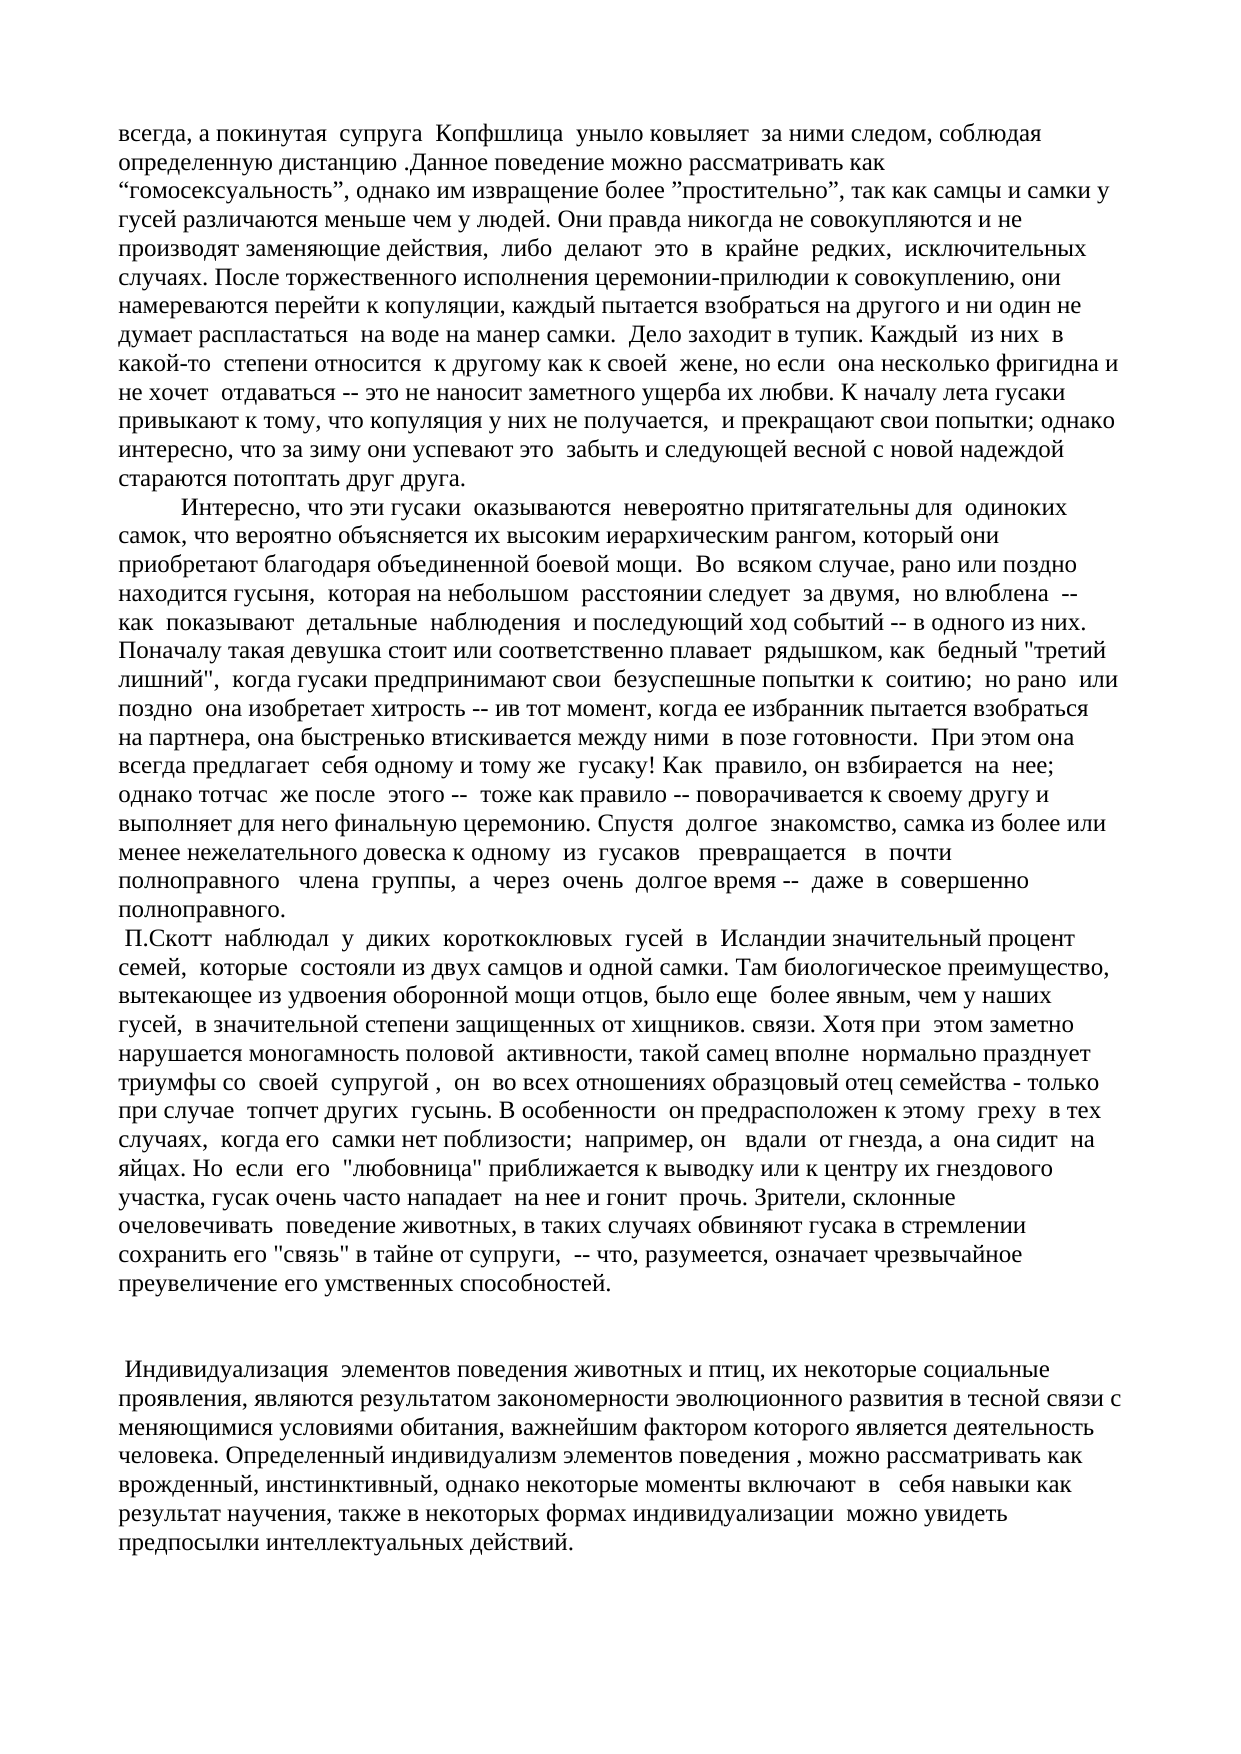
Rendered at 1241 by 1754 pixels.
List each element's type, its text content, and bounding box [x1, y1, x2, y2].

text Индивидуализация элементов поведения животных и птиц, их некоторые социальные проявления, являются результатом закономерности эволюционного развития в тесной связи с меняющимися условиями обитания, важнейшим фактором которого является деятельность человека. Определенный индивидуализм элементов поведения , можно рассматривать как врожденный, инстинктивный, однако некоторые моменты включают в себя навыки как результат научения, также в некоторых формах индивидуализации можно увидеть предпосылки интеллектуальных действий. [118, 1354, 1122, 1555]
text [118, 118, 1122, 492]
text Интересно, что эти гусаки оказываются невероятно притягательны для одиноких самок, что вероятно объясняется их высоким иерархическим рангом, который они приобретают благодаря объединенной боевой мощи. Во всяком случае, рано или поздно находится гусыня, которая на небольшом расстоянии следует за двумя, но влюблена -- как показывают детальные наблюдения и последующий ход событий -- в одного из них. Поначалу такая девушка стоит или соответственно плавает рядышком, как бедный "третий лишний", когда гусаки предпринимают свои безуспешные попытки к соитию; но рано или поздно она изобретает хитрость -- ив тот момент, когда ее избранник пытается взобраться на партнера, она быстренько втискивается между ними в позе готовности. При этом она всегда предлагает себя одному и тому же гусаку! Как правило, он взбирается на нее; однако тотчас же после этого -- тоже как правило -- поворачивается к своему другу и выполняет для него финальную церемонию. Спустя долгое знакомство, самка из более или менее нежелательного довеска к одному из гусаков превращается в почти полноправного члена группы, а через очень долгое время -- даже в совершенно полноправного. [118, 492, 1122, 923]
text П.Скотт наблюдал у диких короткоклювых гусей в Исландии значительный процент семей, которые состояли из двух самцов и одной самки. Там биологическое преимущество, вытекающее из удвоения оборонной мощи отцов, было еще более явным, чем у наших гусей, в значительной степени защищенных от хищников. связи. Хотя при этом заметно нарушается моногамность половой активности, такой самец вполне нормально празднует триумфы со своей супругой , он во всех отношениях образцовый отец семейства - только при случае топчет других гусынь. В особенности он предрасположен к этому греху в тех случаях, когда его самки нет поблизости; например, он вдали от гнезда, а она сидит на яйцах. Но если его "любовница" приближается к выводку или к центру их гнездового участка, гусак очень часто нападает на нее и гонит прочь. Зрители, склонные очеловечивать поведение животных, в таких случаях обвиняют гусака в стремлении сохранить его "связь" в тайне от супруги, -- что, разумеется, означает чрезвычайное преувеличение его умственных способностей. [118, 923, 1122, 1297]
